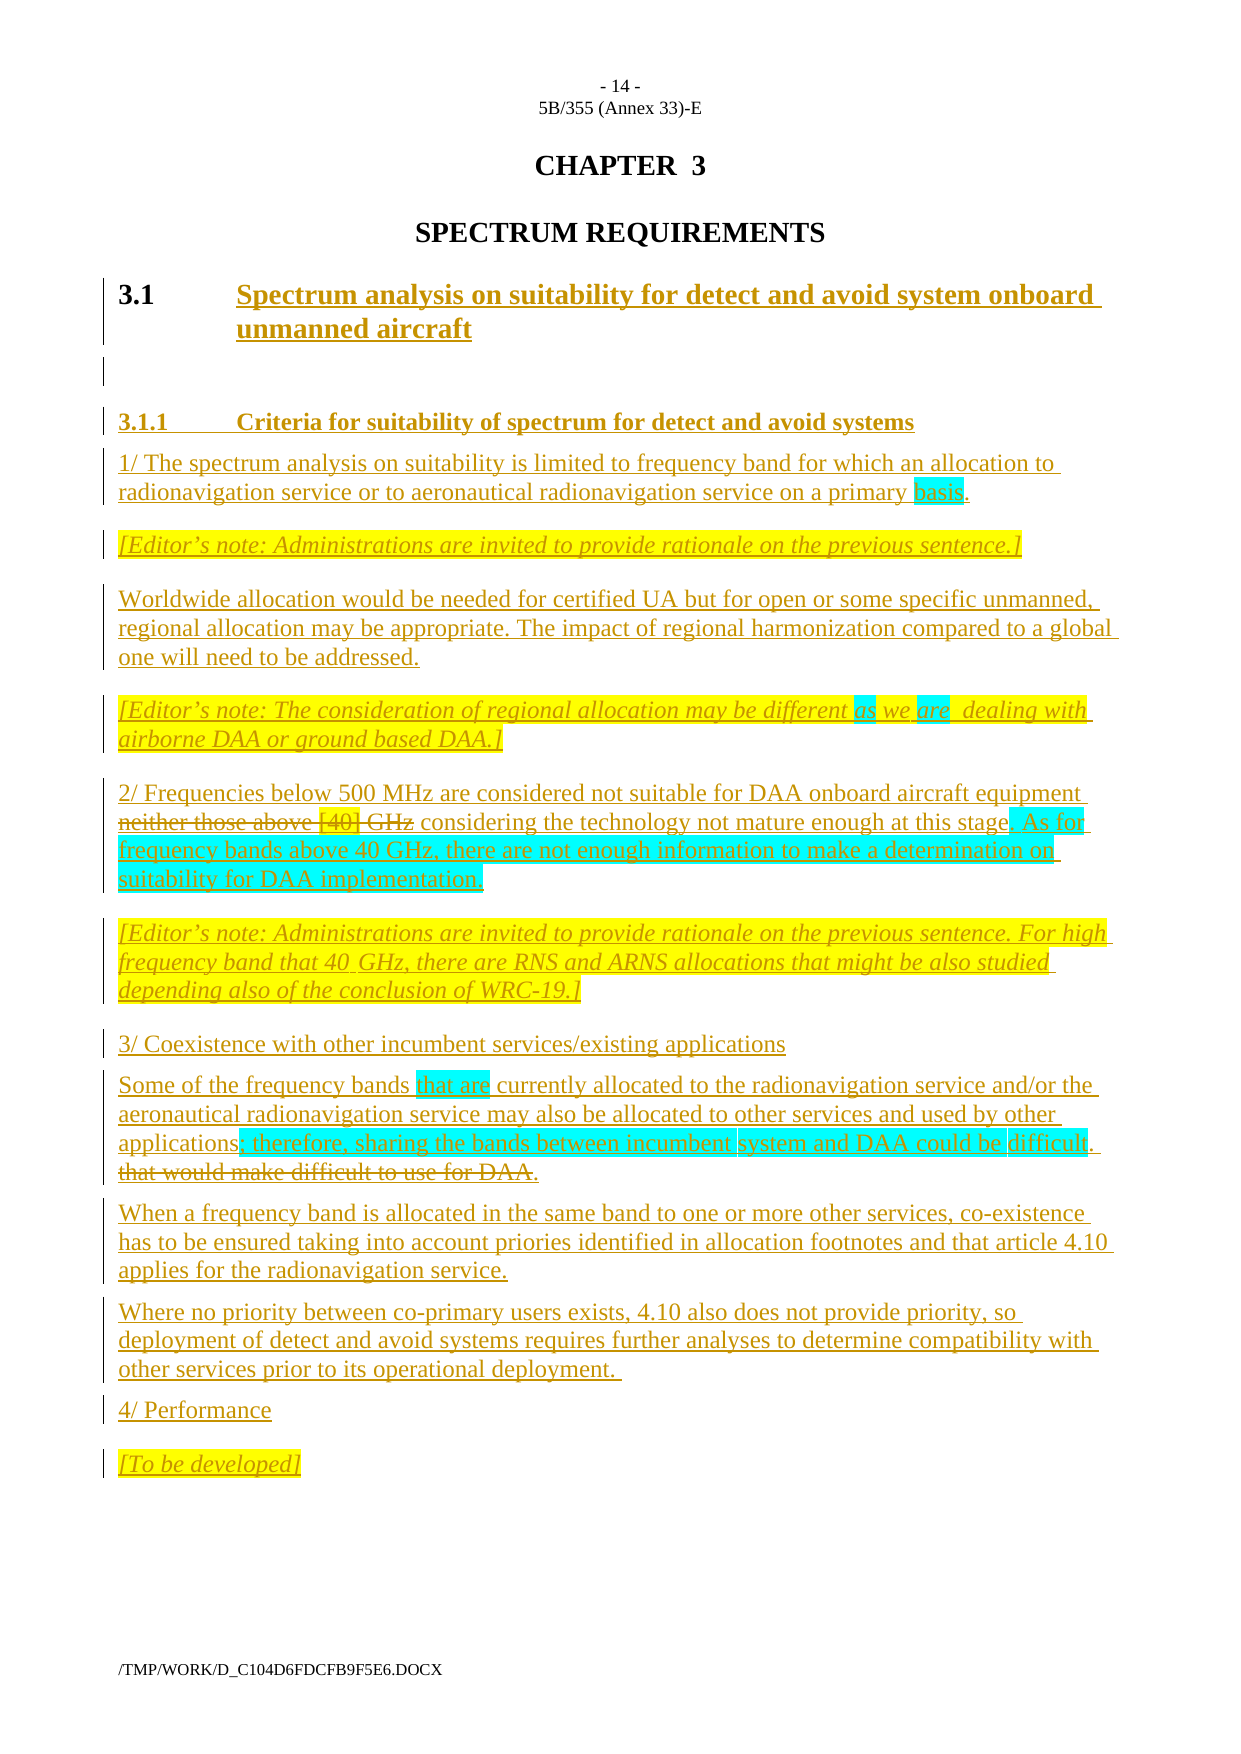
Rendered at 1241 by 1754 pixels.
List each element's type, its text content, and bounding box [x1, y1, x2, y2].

text CHAPTER 3 SPectrum Requirements [118, 148, 1122, 248]
subtitle 3.1 [118, 277, 1122, 344]
